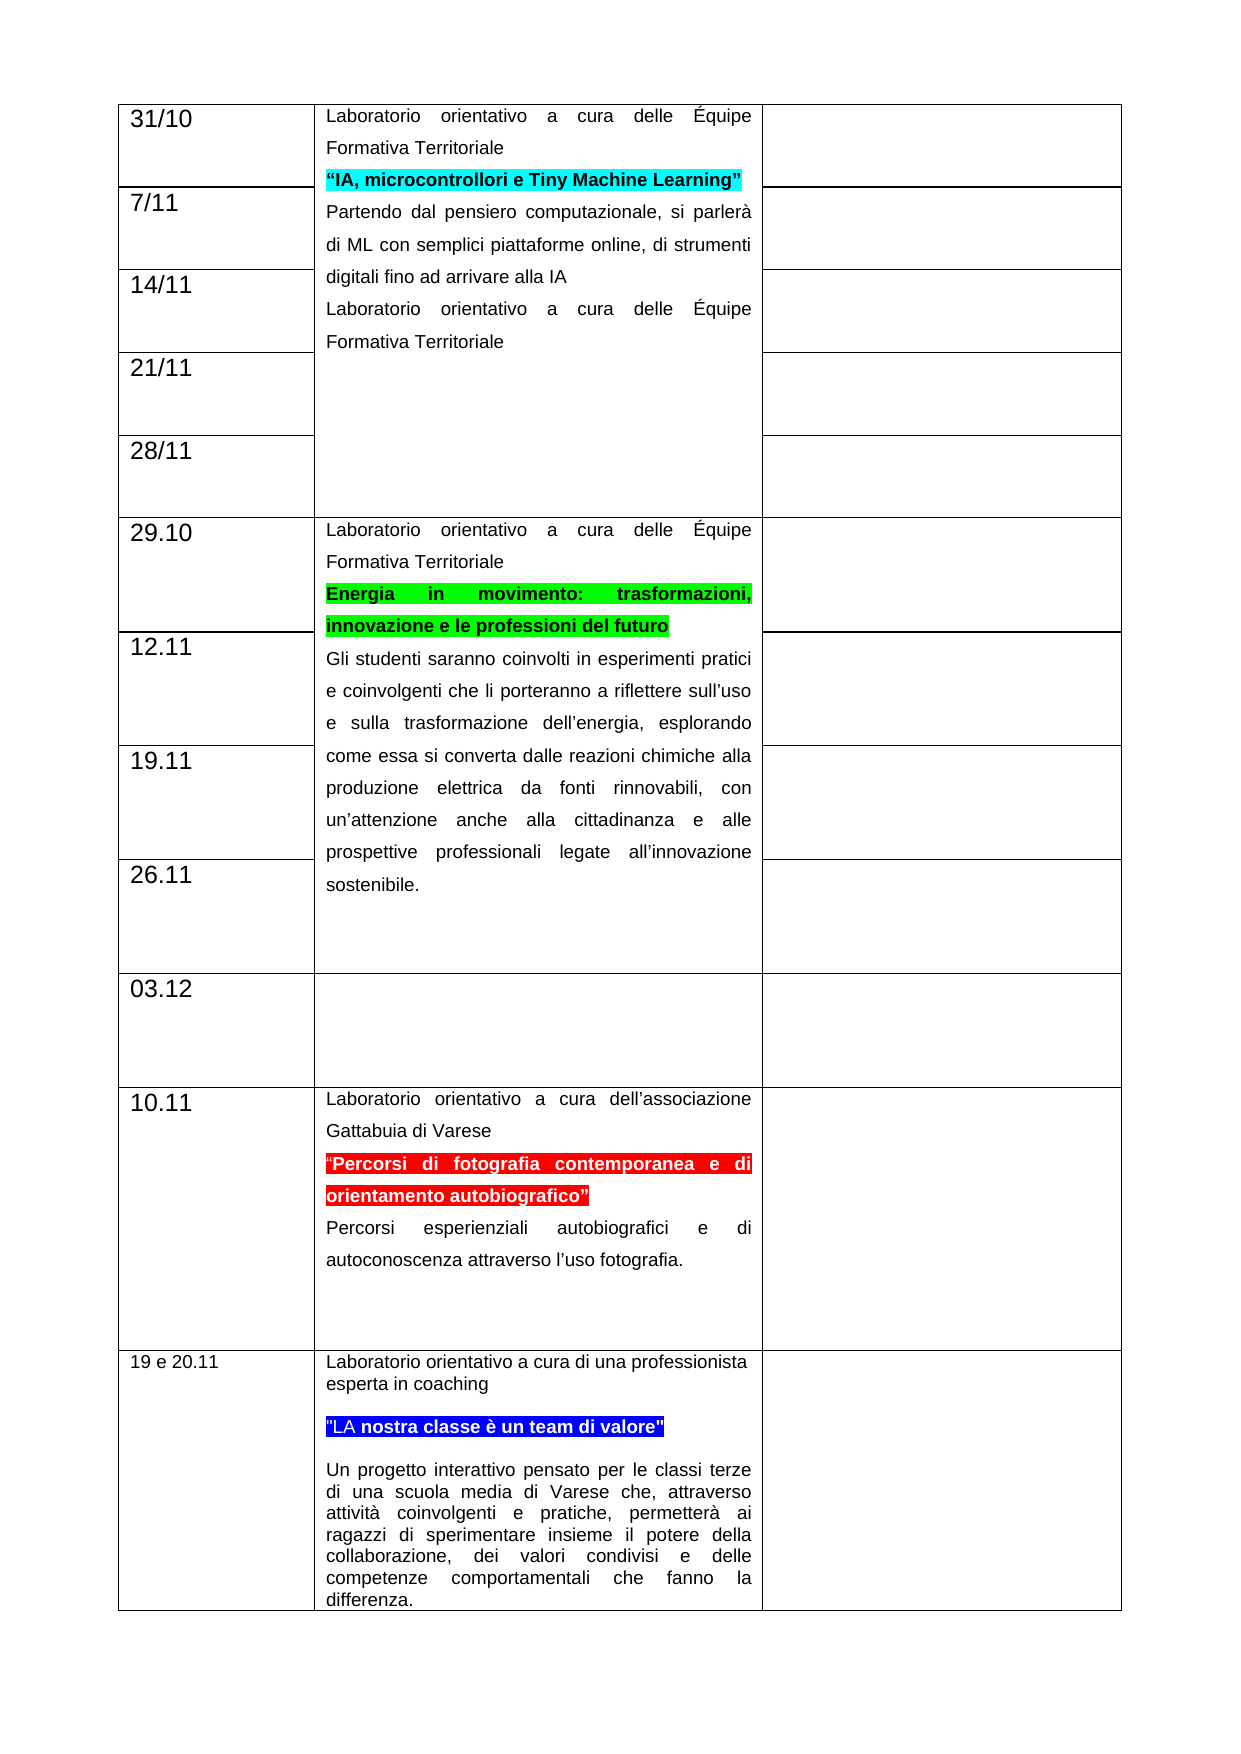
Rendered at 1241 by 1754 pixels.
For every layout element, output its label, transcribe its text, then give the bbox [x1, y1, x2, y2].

table_cell [763, 1351, 1121, 1610]
table_cell [763, 270, 1121, 352]
table_cell 21/11 [119, 353, 314, 434]
table_cell [763, 633, 1121, 745]
table_cell 10.11 [119, 1088, 314, 1350]
table_cell [763, 860, 1121, 973]
table_cell 19.11 [119, 746, 314, 859]
table_cell 7/11 [119, 188, 314, 269]
table_cell 19 e 20.11 [119, 1351, 314, 1610]
table_cell [763, 105, 1121, 186]
table_cell Laboratorio orientativo a cura delle Équipe Formativa Territoriale Energia in movimento: trasformazioni, innovazione e le professioni del futuro Gli studenti saranno coinvolti in esperimenti pratici e coinvolgenti che li porteranno a riflettere sull’uso e sulla trasformazione dell’energia, esplorando come essa si converta dalle reazioni chimiche alla produzione elettrica da fonti rinnovabili, con un’attenzione anche alla cittadinanza e alle prospettive professionali legate all’innovazione sostenibile. [315, 518, 762, 973]
table_cell Laboratorio orientativo a cura dell’associazione Gattabuia di Varese “Percorsi di fotografia contemporanea e di orientamento autobiografico” Percorsi esperienziali autobiografici e di autoconoscenza attraverso l’uso fotografia. [315, 1088, 762, 1350]
table_cell [763, 974, 1121, 1087]
table_cell 31/10 [119, 105, 314, 186]
table_cell 03.12 [119, 974, 314, 1087]
table_cell Laboratorio orientativo a cura delle Équipe Formativa Territoriale “IA, microcontrollori e Tiny Machine Learning” Partendo dal pensiero computazionale, si parlerà di ML con semplici piattaforme online, di strumenti digitali fino ad arrivare alla IA Laboratorio orientativo a cura delle Équipe Formativa Territoriale [315, 105, 762, 517]
table_cell 12.11 [119, 633, 314, 745]
table_cell 26.11 [119, 860, 314, 973]
table_cell [763, 188, 1121, 269]
table_cell [763, 746, 1121, 859]
table_cell 14/11 [119, 270, 314, 352]
table_cell 29.10 [119, 518, 314, 631]
table_cell [763, 1088, 1121, 1350]
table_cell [315, 1351, 762, 1610]
table_cell [763, 436, 1121, 517]
table_cell [763, 518, 1121, 631]
table_cell 28/11 [119, 436, 314, 517]
table_cell [763, 353, 1121, 434]
